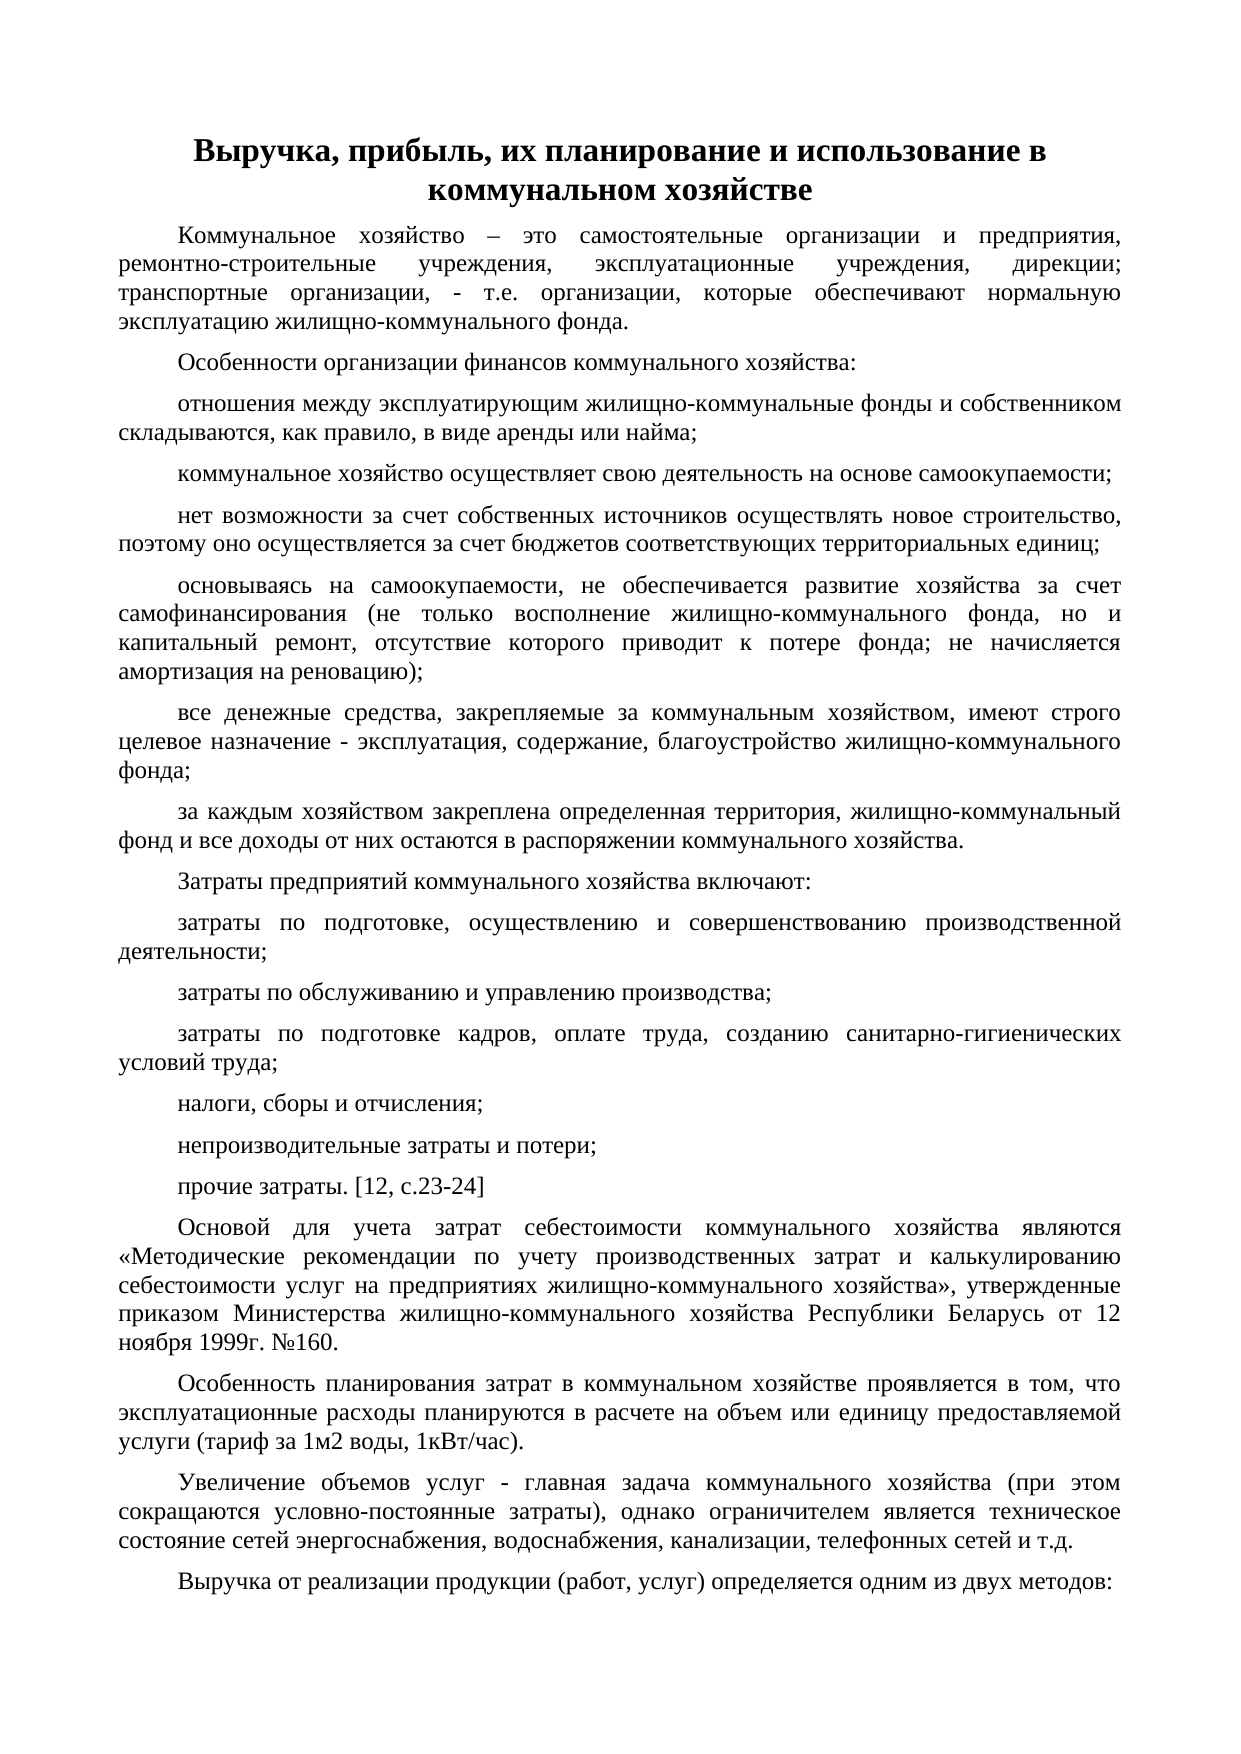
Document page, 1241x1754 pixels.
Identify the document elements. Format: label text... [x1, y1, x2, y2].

text налоги, сборы и отчисления; [118, 1088, 1122, 1117]
text Особенности организации финансов коммунального хозяйства: [118, 347, 1122, 376]
text затраты по обслуживанию и управлению производства; [118, 977, 1122, 1006]
text Особенность планирования затрат в коммунальном хозяйстве проявляется в том, что эксплуатационные расходы планируются в расчете на объем или единицу предоставляемой услуги (тариф за 1м2 воды, 1кВт/час). [118, 1368, 1122, 1455]
text Коммунальное хозяйство – это самостоятельные организации и предприятия, ремонтно-строительные учреждения, эксплуатационные учреждения, дирекции; транспортные организации, - т.е. организации, которые обеспечивают нормальную эксплуатацию жилищно-коммунального фонда. [118, 220, 1122, 335]
text затраты по подготовке кадров, оплате труда, созданию санитарно-гигиенических условий труда; [118, 1018, 1122, 1076]
text за каждым хозяйством закреплена определенная территория, жилищно-коммунальный фонд и все доходы от них остаются в распоряжении коммунального хозяйства. [118, 796, 1122, 853]
text затраты по подготовке, осуществлению и совершенствованию производственной деятельности; [118, 907, 1122, 965]
text непроизводительные затраты и потери; [118, 1130, 1122, 1158]
text отношения между эксплуатирующим жилищно-коммунальные фонды и собственником складываются, как правило, в виде аренды или найма; [118, 388, 1122, 446]
text коммунальное хозяйство осуществляет свою деятельность на основе самоокупаемости; [118, 458, 1122, 487]
text основываясь на самоокупаемости, не обеспечивается развитие хозяйства за счет самофинансирования (не только восполнение жилищно-коммунального фонда, но и капитальный ремонт, отсутствие которого приводит к потере фонда; не начисляется амортизация на реновацию); [118, 570, 1122, 685]
text Основой для учета затрат себестоимости коммунального хозяйства являются «Методические рекомендации по учету производственных затрат и калькулированию себестоимости услуг на предприятиях жилищно-коммунального хозяйства», утвержденные приказом Министерства жилищно-коммунального хозяйства Республики Беларусь от 12 ноября 1999г. №160. [118, 1212, 1122, 1356]
text нет возможности за счет собственных источников осуществлять новое строительство, поэтому оно осуществляется за счет бюджетов соответствующих территориальных единиц; [118, 500, 1122, 557]
text Выручка от реализации продукции (работ, услуг) определяется одним из двух методов: [118, 1566, 1122, 1595]
text Затраты предприятий коммунального хозяйства включают: [118, 866, 1122, 895]
text Увеличение объемов услуг - главная задача коммунального хозяйства (при этом сокращаются условно-постоянные затраты), однако ограничителем является техническое состояние сетей энергоснабжения, водоснабжения, канализации, телефонных сетей и т.д. [118, 1467, 1122, 1553]
text прочие затраты. [12, c.23-24] [118, 1171, 1122, 1200]
text Выручка, прибыль, их планирование и использование в коммунальном хозяйстве [118, 131, 1122, 207]
text все денежные средства, закрепляемые за коммунальным хозяйством, имеют строго целевое назначение - эксплуатация, содержание, благоустройство жилищно-коммунального фонда; [118, 697, 1122, 783]
